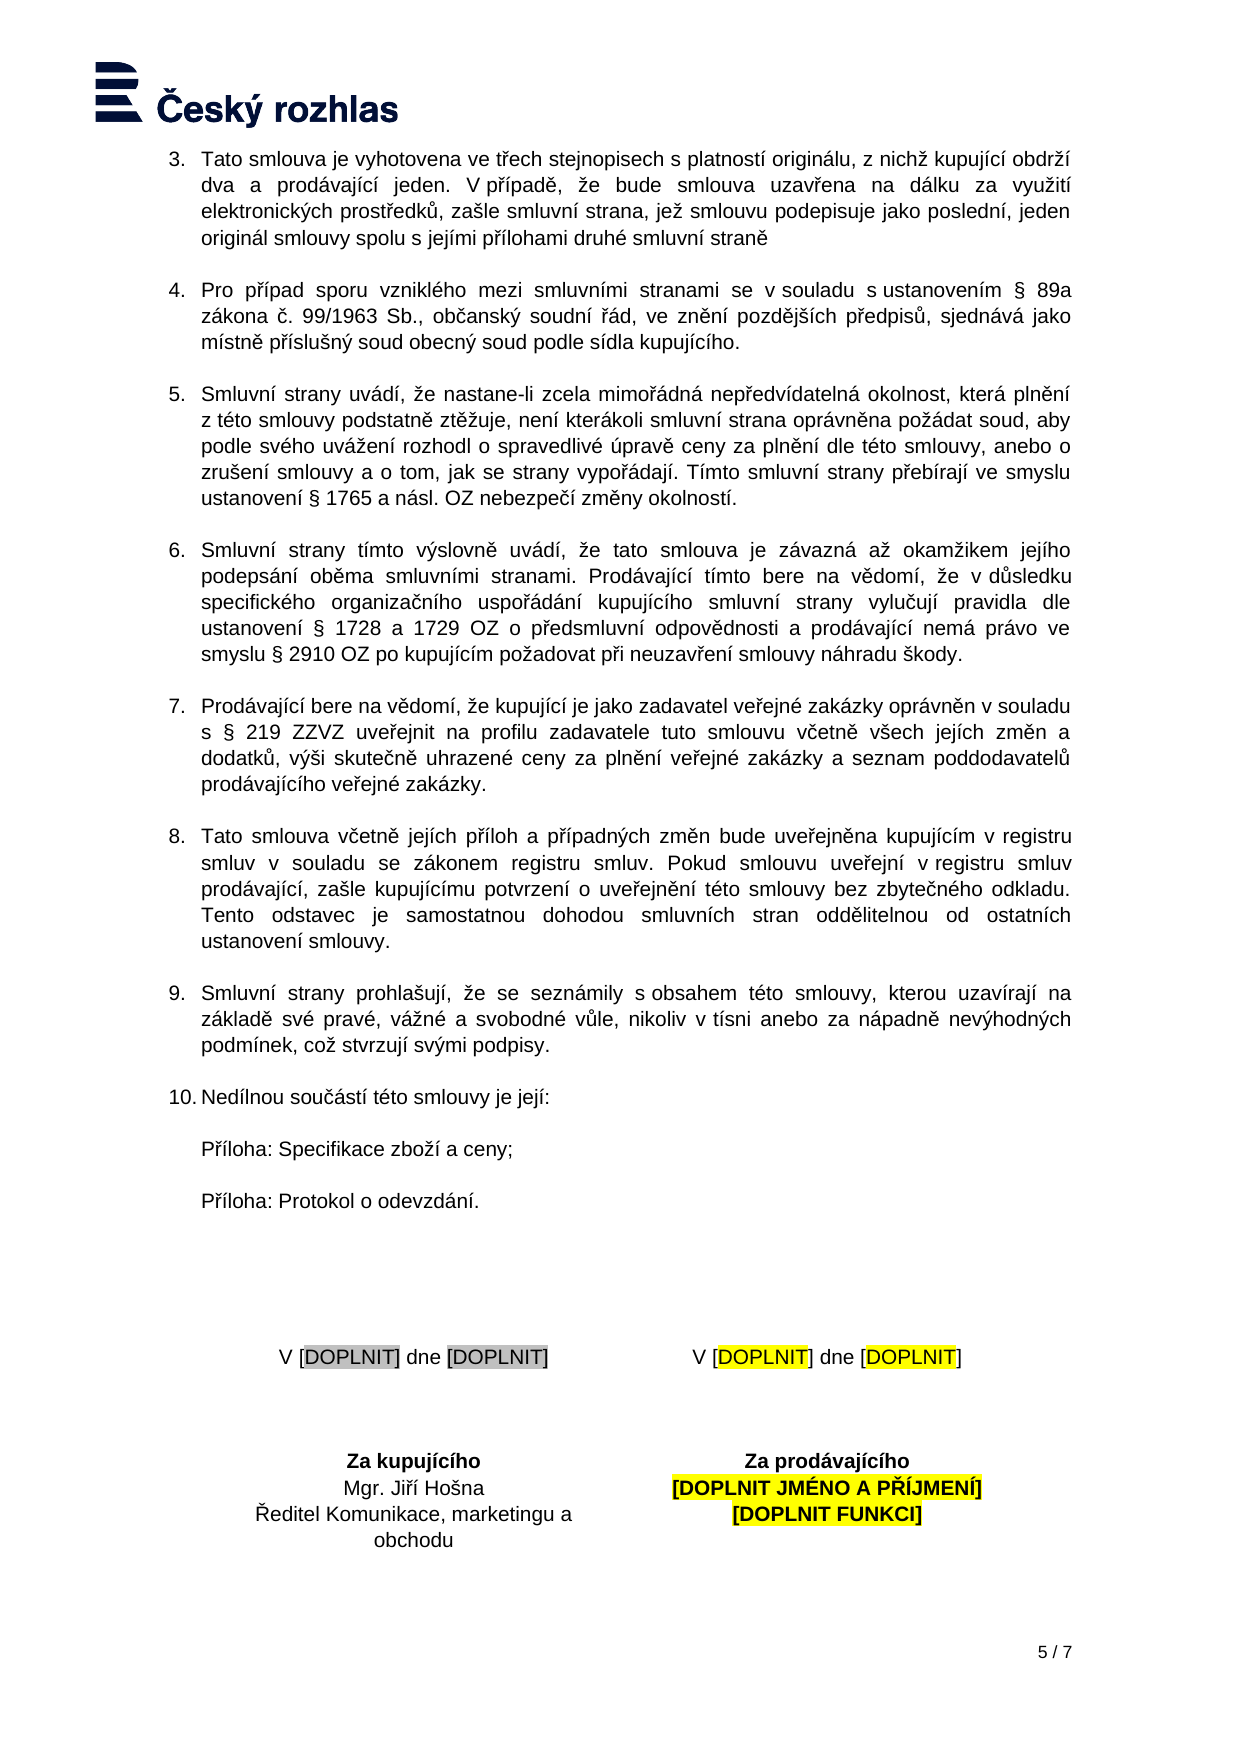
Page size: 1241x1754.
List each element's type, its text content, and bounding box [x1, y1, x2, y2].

list Tato smlouva včetně jejích příloh a případných změn bude uveřejněna kupujícím v registru smluv v souladu se zákonem registru smluv. Pokud smlouvu uveřejní v registru smluv prodávající, zašle kupujícímu potvrzení o uveřejnění této smlouvy bez zbytečného odkladu. Tento odstavec je samostatnou dohodou smluvních stran oddělitelnou od ostatních ustanovení smlouvy. [168, 823, 1072, 953]
list Prodávající bere na vědomí, že kupující je jako zadavatel veřejné zakázky oprávněn v souladu s § 219 ZZVZ uveřejnit na profilu zadavatele tuto smlouvu včetně všech jejích změn a dodatků, výši skutečně uhrazené ceny za plnění veřejné zakázky a seznam poddodavatelů prodávajícího veřejné zakázky. [168, 693, 1072, 797]
table_header V [DOPLNIT] dne [DOPLNIT] [621, 1344, 1033, 1370]
list Nedílnou součástí této smlouvy je její: [168, 1083, 1072, 1109]
table_header V [DOPLNIT] dne [DOPLNIT] [207, 1344, 621, 1370]
table_cell Za prodávajícího [DOPLNIT JMÉNO A PŘÍJMENÍ] [DOPLNIT FUNKCI] [621, 1370, 1033, 1552]
list Smluvní strany tímto výslovně uvádí, že tato smlouva je závazná až okamžikem jejího podepsání oběma smluvními stranami. Prodávající tímto bere na vědomí, že v důsledku specifického organizačního uspořádání kupujícího smluvní strany vylučují pravidla dle ustanovení § 1728 a 1729 OZ o předsmluvní odpovědnosti a prodávající nemá právo ve smyslu § 2910 OZ po kupujícím požadovat při neuzavření smlouvy náhradu škody. [168, 537, 1072, 667]
subtitle Příloha: Specifikace zboží a ceny; [201, 1136, 1072, 1162]
list Pro případ sporu vzniklého mezi smluvními stranami se v souladu s ustanovením § 89a zákona č. 99/1963 Sb., občanský soudní řád, ve znění pozdějších předpisů, sjednává jako místně příslušný soud obecný soud podle sídla kupujícího. [168, 276, 1072, 354]
list Smluvní strany prohlašují, že se seznámily s obsahem této smlouvy, kterou uzavírají na základě své pravé, vážné a svobodné vůle, nikoliv v tísni anebo za nápadně nevýhodných podmínek, což stvrzují svými podpisy. [168, 979, 1072, 1057]
picture [95, 62, 398, 128]
list Tato smlouva je vyhotovena ve třech stejnopisech s platností originálu, z nichž kupující obdrží dva a prodávající jeden. V případě, že bude smlouva uzavřena na dálku za využití elektronických prostředků, zašle smluvní strana, jež smlouvu podepisuje jako poslední, jeden originál smlouvy spolu s jejími přílohami druhé smluvní straně [168, 146, 1072, 250]
list Smluvní strany uvádí, že nastane-li zcela mimořádná nepředvídatelná okolnost, která plnění z této smlouvy podstatně ztěžuje, není kterákoli smluvní strana oprávněna požádat soud, aby podle svého uvážení rozhodl o spravedlivé úpravě ceny za plnění dle této smlouvy, anebo o zrušení smlouvy a o tom, jak se strany vypořádají. Tímto smluvní strany přebírají ve smyslu ustanovení § 1765 a násl. OZ nebezpečí změny okolností. [168, 380, 1072, 511]
table_cell Za kupujícího Mgr. Jiří Hošna Ředitel Komunikace, marketingu a obchodu [207, 1370, 621, 1552]
list Příloha: Protokol o odevzdání. [201, 1188, 1072, 1214]
